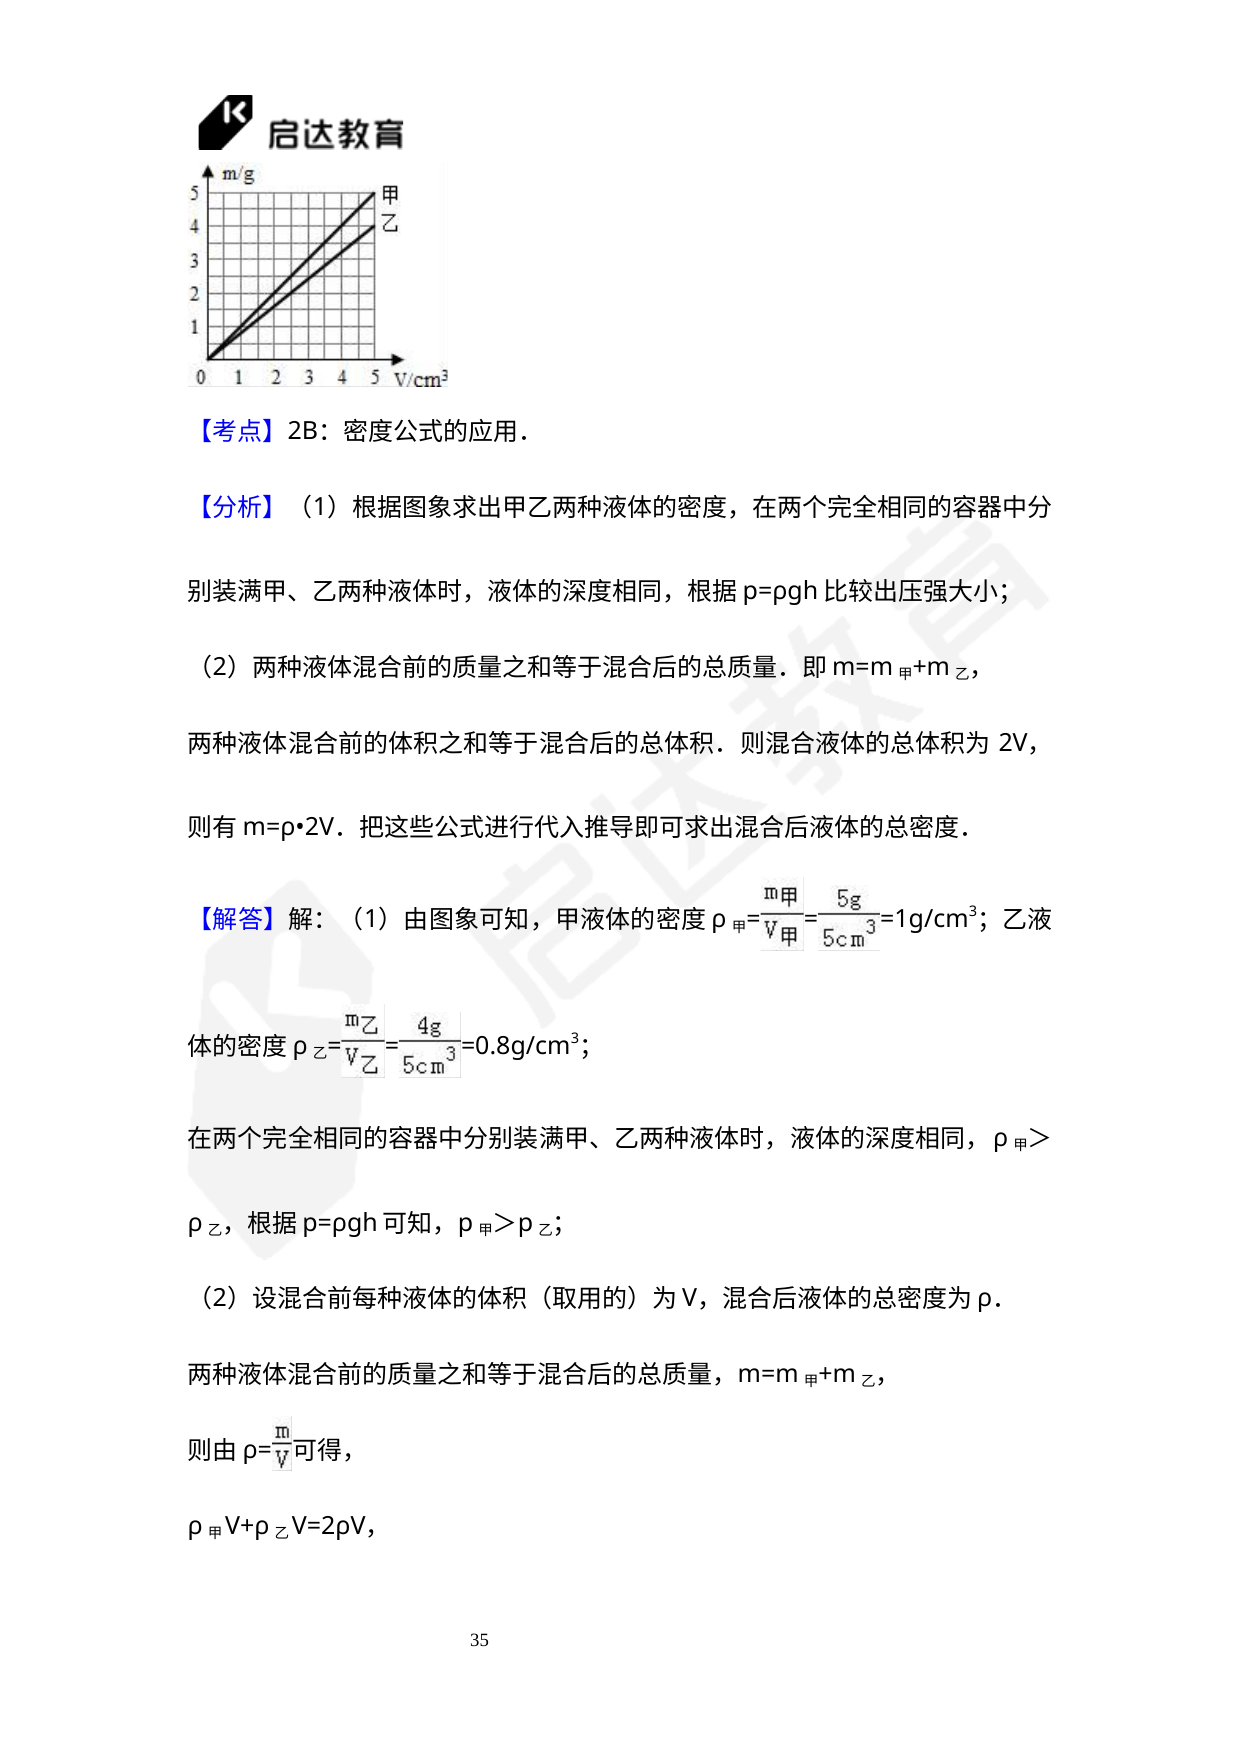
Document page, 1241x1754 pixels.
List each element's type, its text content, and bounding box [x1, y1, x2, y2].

text 两种液体混合前的质量之和等于混合后的总质量，m=m甲+m乙， [187, 1340, 1053, 1405]
text ρ甲V+ρ乙V=2ρV， [187, 1492, 1053, 1557]
text 在两个完全相同的容器中分别装满甲、乙两种液体时，液体的深度相同，ρ甲＞ρ乙，根据p=ρgh可知，p甲＞p乙； [187, 1104, 1053, 1254]
text （2）两种液体混合前的质量之和等于混合后的总质量．即m=m甲+m乙， [187, 633, 1053, 698]
text 则由ρ=可得， [187, 1416, 1053, 1481]
text 【分析】（1）根据图象求出甲乙两种液体的密度，在两个完全相同的容器中分别装满甲、乙两种液体时，液体的深度相同，根据p=ρgh比较出压强大小； [187, 473, 1053, 622]
picture [760, 877, 804, 951]
picture [198, 95, 404, 150]
picture [187, 162, 448, 387]
picture [341, 1004, 385, 1078]
text （2）设混合前每种液体的体积（取用的）为V，混合后液体的总密度为ρ． [187, 1264, 1053, 1329]
picture [272, 1416, 292, 1471]
text 【考点】2B：密度公式的应用． [187, 397, 1053, 462]
picture [398, 1012, 461, 1078]
picture [818, 885, 880, 951]
text 两种液体混合前的体积之和等于混合后的总体积．则混合液体的总体积为2V，则有m=ρ•2V．把这些公式进行代入推导即可求出混合后液体的总密度． [187, 709, 1053, 858]
text 【解答】解：（1）由图象可知，甲液体的密度ρ甲===1g/cm3；乙液体的密度ρ乙===0.8g/cm3； [187, 869, 1053, 1093]
